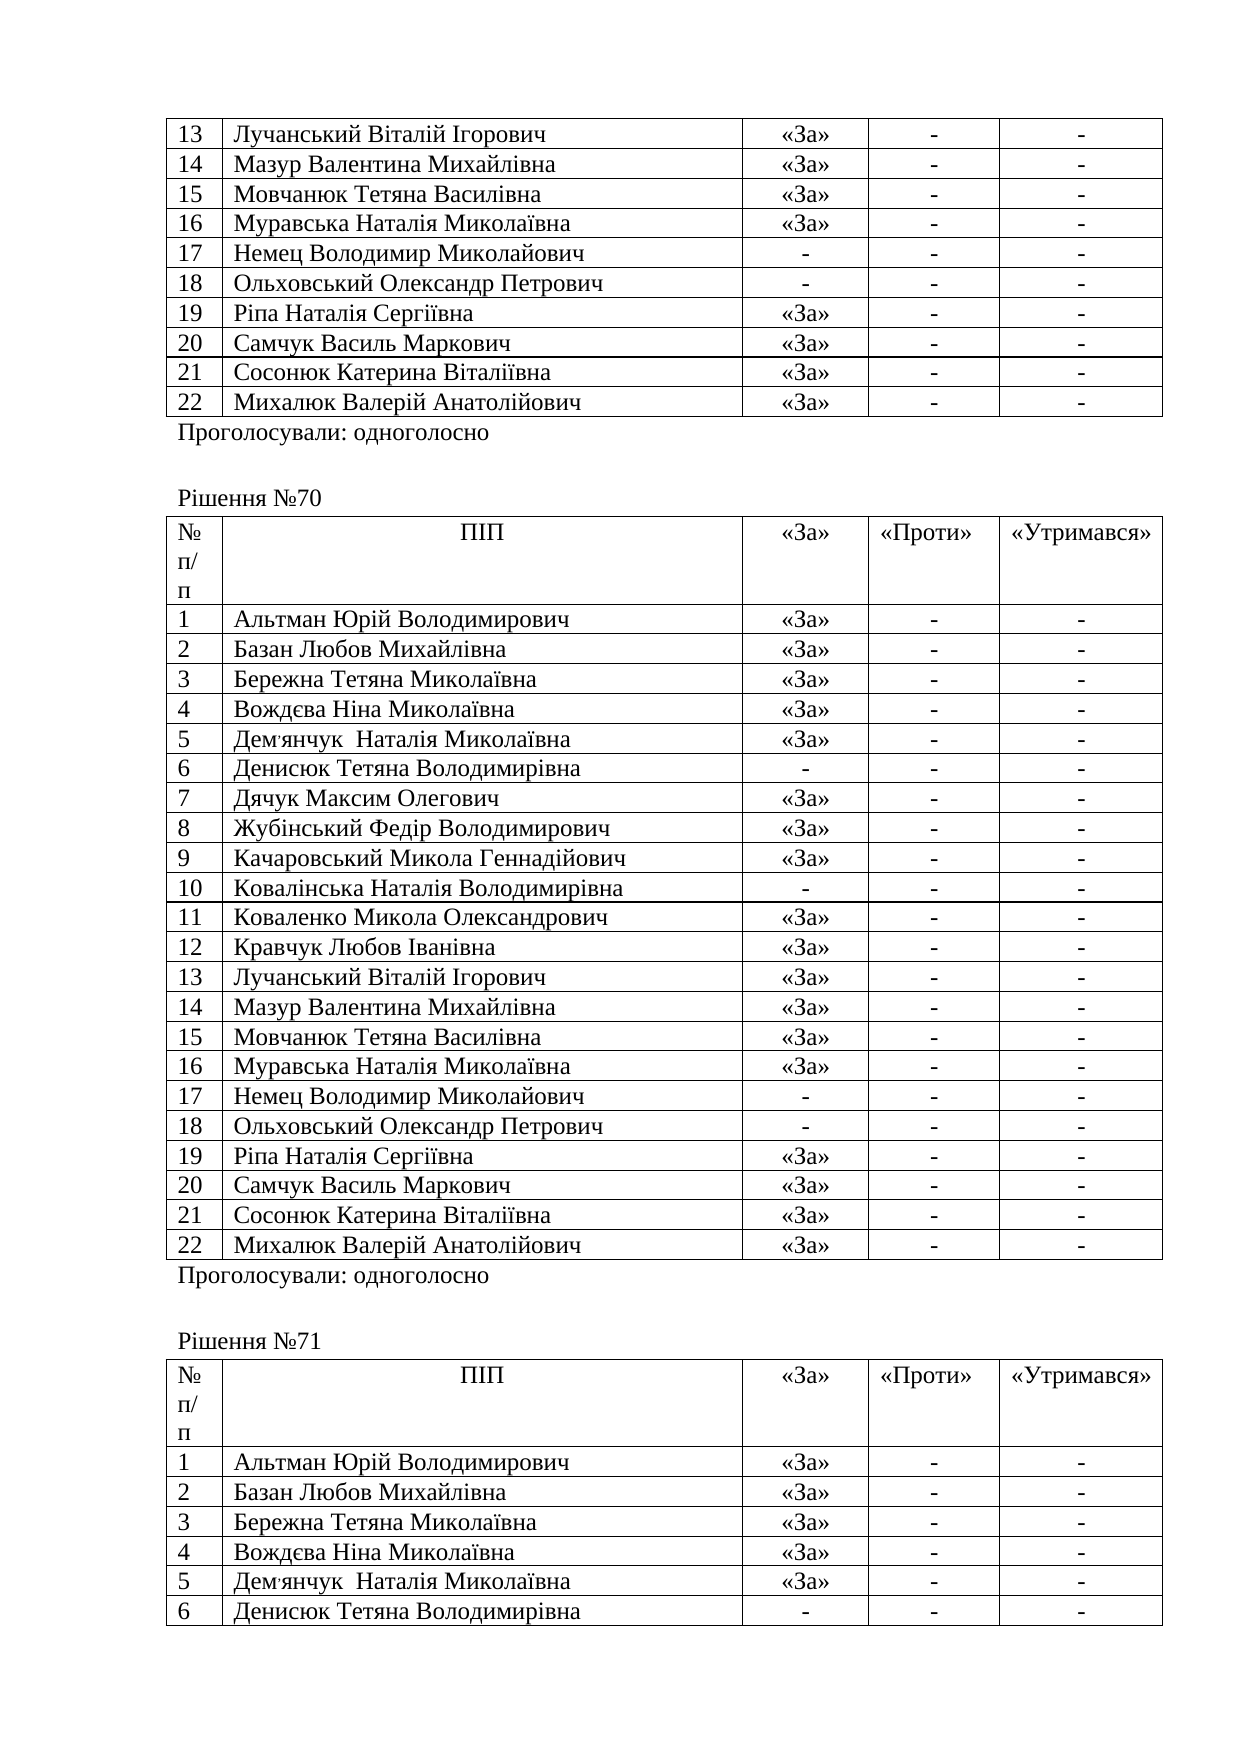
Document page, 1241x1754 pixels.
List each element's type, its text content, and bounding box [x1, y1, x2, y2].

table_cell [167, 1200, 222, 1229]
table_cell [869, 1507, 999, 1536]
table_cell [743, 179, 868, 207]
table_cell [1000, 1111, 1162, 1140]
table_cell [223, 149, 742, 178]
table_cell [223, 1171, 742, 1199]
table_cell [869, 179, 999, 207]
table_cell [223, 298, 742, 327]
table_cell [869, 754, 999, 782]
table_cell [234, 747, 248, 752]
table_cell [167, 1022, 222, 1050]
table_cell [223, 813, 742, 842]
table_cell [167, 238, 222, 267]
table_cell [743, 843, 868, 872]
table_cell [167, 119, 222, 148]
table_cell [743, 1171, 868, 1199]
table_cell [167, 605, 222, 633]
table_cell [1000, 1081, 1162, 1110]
text Проголосували: одноголосно [177, 417, 1152, 446]
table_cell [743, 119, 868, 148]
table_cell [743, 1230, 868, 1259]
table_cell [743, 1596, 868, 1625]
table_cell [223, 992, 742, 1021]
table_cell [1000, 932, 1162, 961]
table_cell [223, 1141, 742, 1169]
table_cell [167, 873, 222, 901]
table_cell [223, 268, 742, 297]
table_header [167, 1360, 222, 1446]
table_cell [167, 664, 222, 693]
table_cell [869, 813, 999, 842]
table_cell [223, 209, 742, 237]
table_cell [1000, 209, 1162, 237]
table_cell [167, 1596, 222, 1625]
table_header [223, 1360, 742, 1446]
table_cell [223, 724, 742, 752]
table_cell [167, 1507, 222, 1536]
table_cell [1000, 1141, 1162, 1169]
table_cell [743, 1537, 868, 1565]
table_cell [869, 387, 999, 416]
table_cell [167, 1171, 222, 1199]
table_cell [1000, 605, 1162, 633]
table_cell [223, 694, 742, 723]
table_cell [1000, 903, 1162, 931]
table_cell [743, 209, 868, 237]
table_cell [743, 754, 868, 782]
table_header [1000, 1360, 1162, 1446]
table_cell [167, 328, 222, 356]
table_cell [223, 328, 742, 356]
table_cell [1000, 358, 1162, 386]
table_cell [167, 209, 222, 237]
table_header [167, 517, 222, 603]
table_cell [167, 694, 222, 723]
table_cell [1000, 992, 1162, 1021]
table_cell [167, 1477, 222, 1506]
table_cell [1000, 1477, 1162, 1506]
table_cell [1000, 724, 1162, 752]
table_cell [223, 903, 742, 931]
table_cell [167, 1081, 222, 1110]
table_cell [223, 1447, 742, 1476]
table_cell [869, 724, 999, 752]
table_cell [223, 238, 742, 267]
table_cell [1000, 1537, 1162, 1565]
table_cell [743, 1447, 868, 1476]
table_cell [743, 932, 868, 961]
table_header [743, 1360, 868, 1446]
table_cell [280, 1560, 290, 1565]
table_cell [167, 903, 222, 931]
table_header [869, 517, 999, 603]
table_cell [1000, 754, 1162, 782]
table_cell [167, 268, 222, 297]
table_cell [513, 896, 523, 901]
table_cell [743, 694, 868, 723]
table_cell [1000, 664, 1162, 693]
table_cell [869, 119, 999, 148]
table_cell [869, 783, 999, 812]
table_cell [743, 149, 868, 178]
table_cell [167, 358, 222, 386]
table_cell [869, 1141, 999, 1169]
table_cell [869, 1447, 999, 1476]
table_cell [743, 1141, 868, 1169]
text Проголосували: одноголосно [177, 1260, 1152, 1289]
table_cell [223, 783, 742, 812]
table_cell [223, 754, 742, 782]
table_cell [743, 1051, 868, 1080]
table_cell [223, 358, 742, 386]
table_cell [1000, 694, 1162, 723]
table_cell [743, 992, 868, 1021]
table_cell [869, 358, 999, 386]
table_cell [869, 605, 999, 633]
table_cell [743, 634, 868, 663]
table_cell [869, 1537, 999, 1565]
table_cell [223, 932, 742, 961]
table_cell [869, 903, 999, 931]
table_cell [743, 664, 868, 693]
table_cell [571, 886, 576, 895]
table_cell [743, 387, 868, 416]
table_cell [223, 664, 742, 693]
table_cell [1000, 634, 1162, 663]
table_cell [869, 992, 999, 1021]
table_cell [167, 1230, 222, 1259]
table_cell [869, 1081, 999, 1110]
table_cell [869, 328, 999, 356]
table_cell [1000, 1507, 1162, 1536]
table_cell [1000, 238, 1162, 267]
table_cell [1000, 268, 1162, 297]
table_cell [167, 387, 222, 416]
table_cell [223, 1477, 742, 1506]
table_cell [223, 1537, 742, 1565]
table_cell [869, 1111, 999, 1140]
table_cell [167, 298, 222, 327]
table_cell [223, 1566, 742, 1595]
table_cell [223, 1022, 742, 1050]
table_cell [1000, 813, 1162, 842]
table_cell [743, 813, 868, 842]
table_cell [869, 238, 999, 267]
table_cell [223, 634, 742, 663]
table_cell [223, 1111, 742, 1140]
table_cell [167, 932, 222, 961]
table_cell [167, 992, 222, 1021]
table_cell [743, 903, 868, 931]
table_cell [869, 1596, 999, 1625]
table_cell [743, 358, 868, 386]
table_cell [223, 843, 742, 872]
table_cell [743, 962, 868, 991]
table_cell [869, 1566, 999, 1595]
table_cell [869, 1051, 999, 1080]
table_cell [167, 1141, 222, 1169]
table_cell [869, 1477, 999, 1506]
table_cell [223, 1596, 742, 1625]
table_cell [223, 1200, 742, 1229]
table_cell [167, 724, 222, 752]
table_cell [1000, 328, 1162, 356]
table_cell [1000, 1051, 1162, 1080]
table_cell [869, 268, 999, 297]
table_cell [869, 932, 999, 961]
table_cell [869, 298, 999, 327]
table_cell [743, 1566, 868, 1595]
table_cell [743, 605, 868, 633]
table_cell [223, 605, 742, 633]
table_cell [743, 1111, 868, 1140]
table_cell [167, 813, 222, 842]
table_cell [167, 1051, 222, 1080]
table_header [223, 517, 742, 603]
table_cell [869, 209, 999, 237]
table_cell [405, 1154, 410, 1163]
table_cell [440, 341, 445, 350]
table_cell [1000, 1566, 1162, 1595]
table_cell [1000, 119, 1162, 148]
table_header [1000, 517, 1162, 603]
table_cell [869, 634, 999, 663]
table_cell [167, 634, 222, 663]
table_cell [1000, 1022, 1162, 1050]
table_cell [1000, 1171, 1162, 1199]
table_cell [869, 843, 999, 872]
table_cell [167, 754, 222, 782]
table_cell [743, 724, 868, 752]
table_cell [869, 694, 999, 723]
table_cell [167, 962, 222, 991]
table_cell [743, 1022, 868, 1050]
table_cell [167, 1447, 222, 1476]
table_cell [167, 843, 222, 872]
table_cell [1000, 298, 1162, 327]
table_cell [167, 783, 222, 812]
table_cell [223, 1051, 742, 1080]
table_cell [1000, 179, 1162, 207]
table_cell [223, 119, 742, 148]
text Рішення №70 [177, 483, 1152, 512]
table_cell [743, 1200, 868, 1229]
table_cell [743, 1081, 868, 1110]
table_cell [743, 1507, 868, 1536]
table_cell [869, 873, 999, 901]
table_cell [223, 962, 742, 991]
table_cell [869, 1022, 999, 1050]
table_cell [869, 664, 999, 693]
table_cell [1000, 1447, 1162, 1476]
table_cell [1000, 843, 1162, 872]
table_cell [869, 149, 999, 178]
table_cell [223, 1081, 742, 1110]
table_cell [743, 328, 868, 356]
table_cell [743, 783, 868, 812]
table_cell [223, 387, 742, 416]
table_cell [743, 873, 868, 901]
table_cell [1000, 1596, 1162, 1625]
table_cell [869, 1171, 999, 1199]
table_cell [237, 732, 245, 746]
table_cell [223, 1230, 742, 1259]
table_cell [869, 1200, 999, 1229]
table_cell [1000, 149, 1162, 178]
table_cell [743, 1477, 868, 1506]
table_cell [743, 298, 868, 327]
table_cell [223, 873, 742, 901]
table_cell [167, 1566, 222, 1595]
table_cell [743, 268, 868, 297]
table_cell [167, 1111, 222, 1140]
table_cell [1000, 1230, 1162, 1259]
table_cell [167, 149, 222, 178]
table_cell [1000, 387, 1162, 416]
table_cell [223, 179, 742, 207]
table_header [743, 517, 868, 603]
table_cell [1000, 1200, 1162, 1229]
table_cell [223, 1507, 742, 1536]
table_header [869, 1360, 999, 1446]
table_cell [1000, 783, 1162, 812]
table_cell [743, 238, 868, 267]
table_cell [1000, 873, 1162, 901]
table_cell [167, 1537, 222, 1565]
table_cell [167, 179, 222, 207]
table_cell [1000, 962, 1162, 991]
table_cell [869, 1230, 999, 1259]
text Рішення №71 [177, 1326, 1152, 1355]
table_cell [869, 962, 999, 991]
